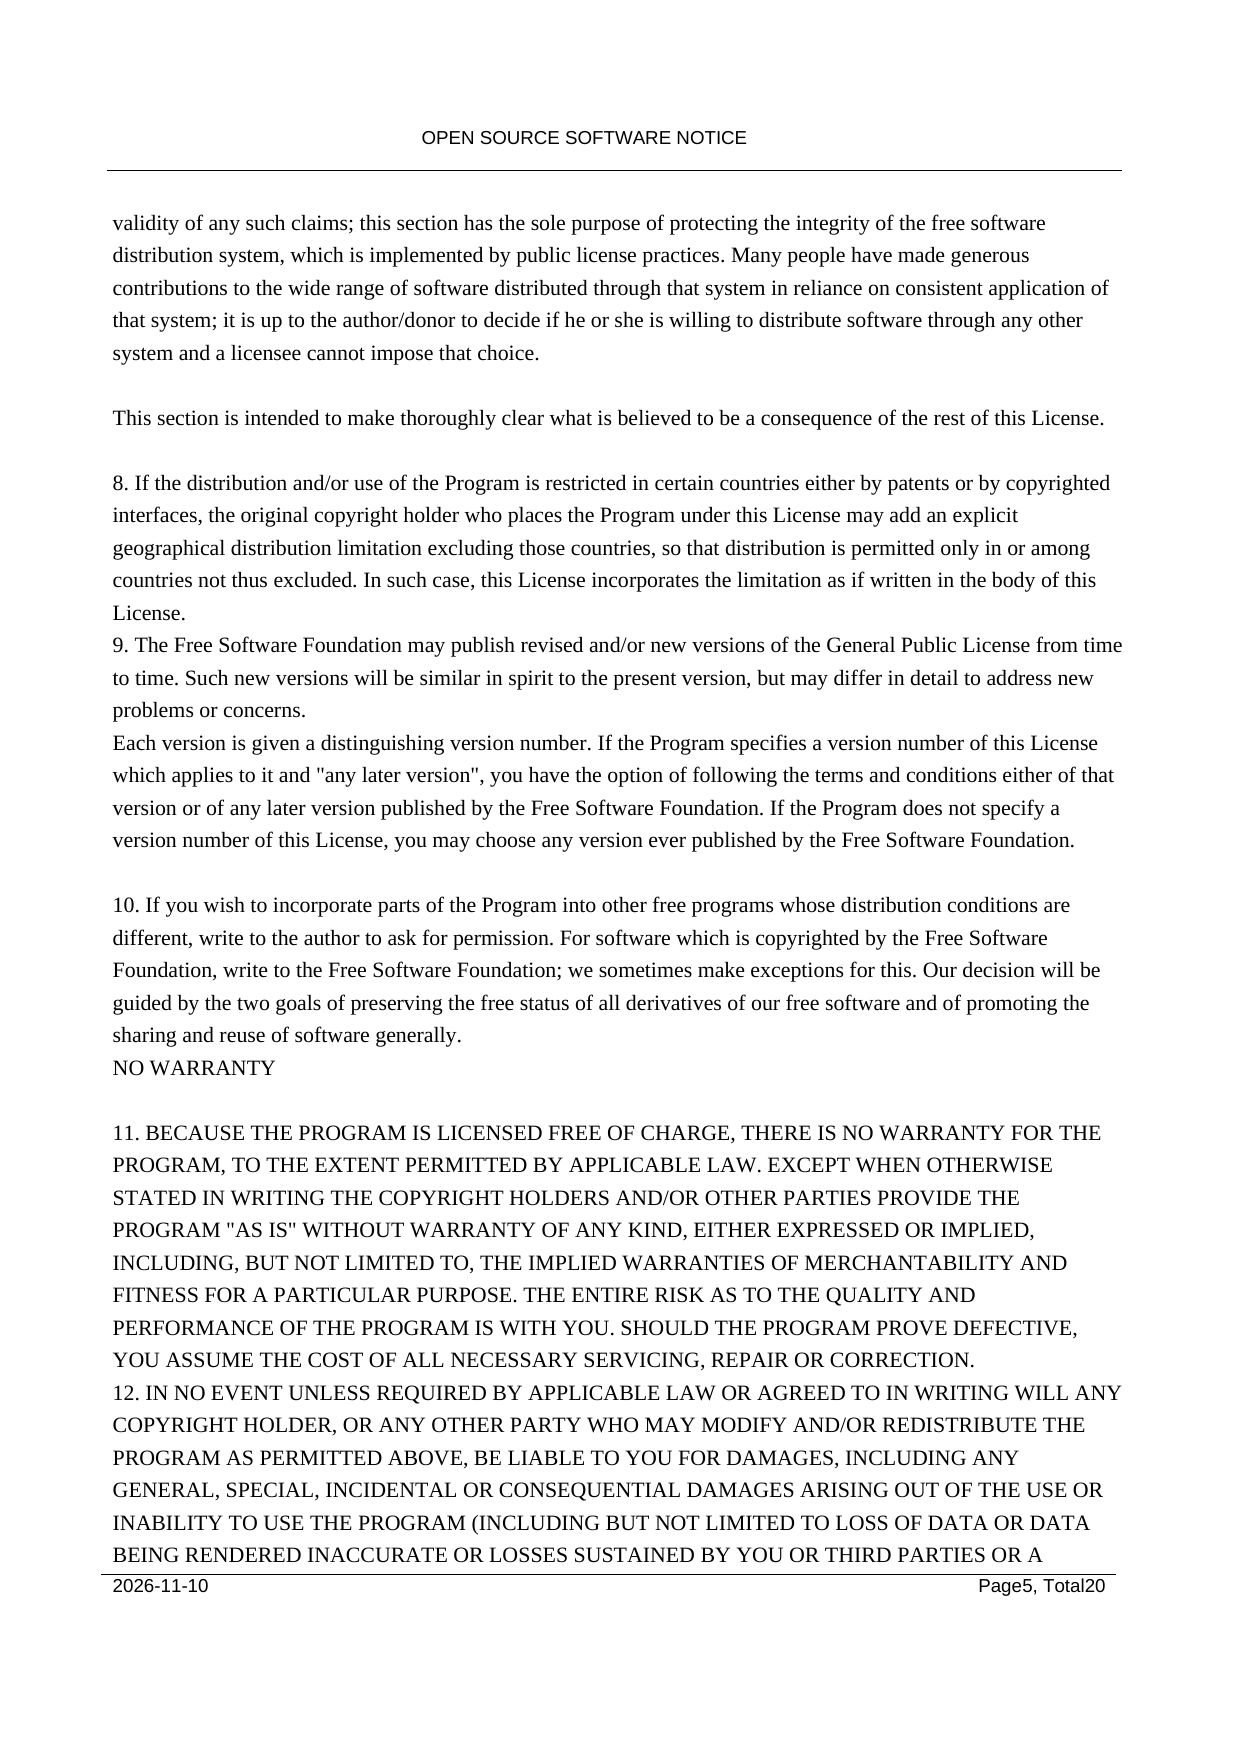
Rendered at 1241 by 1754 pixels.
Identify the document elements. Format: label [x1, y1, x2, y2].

text [112, 206, 1128, 1571]
